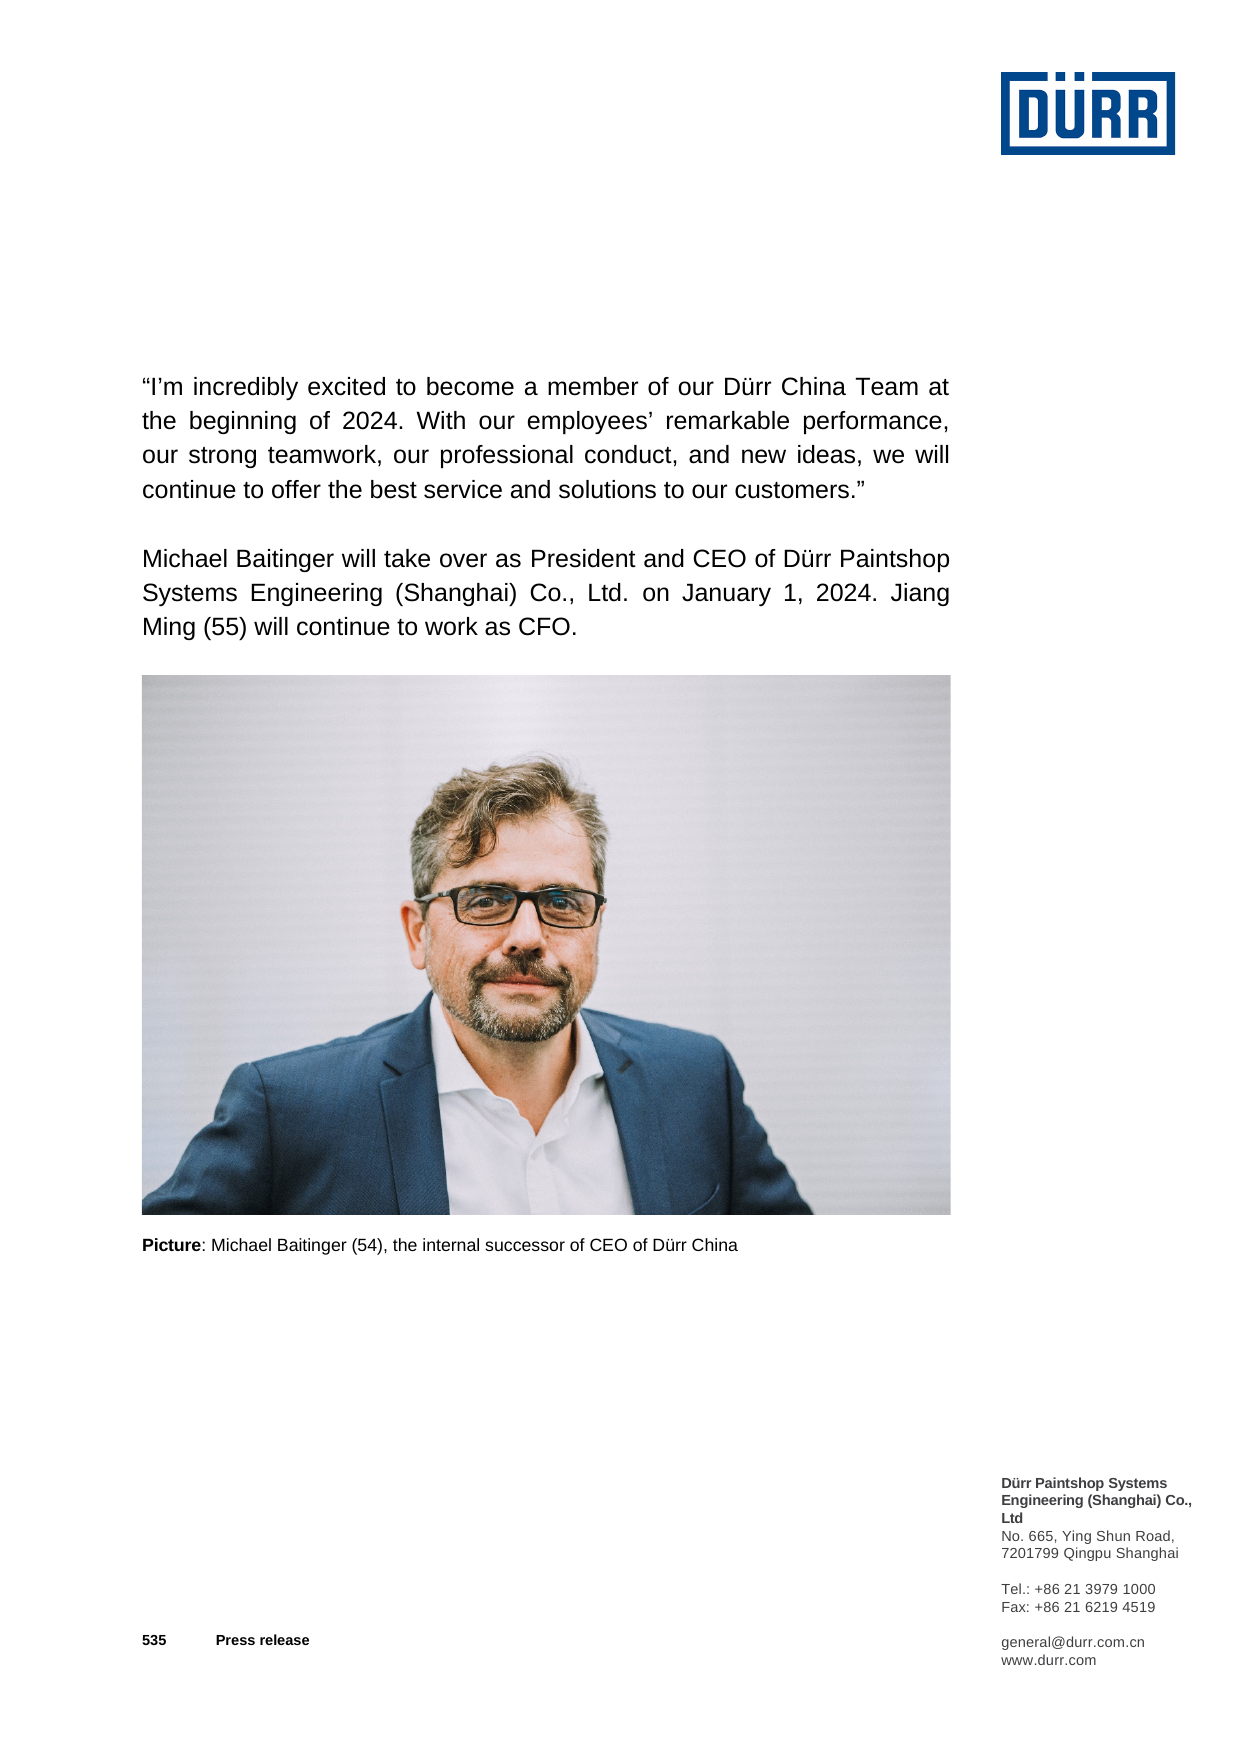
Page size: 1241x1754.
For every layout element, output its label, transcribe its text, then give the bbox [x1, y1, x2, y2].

text “I’m incredibly excited to become a member of our Dürr China Team at the beginning of 2024. With our employees’ remarkable performance, our strong teamwork, our professional conduct, and new ideas, we will continue to offer the best service and solutions to our customers.” [142, 366, 951, 504]
picture [1001, 72, 1175, 155]
picture [141, 675, 951, 1215]
text Picture: Michael Baitinger (54), the internal successor of CEO of Dürr China [142, 1235, 951, 1256]
text Michael Baitinger will take over as President and CEO of Dürr Paintshop Systems Engineering (Shanghai) Co., Ltd. on January 1, 2024. Jiang Ming (55) will continue to work as CFO. [142, 538, 951, 641]
